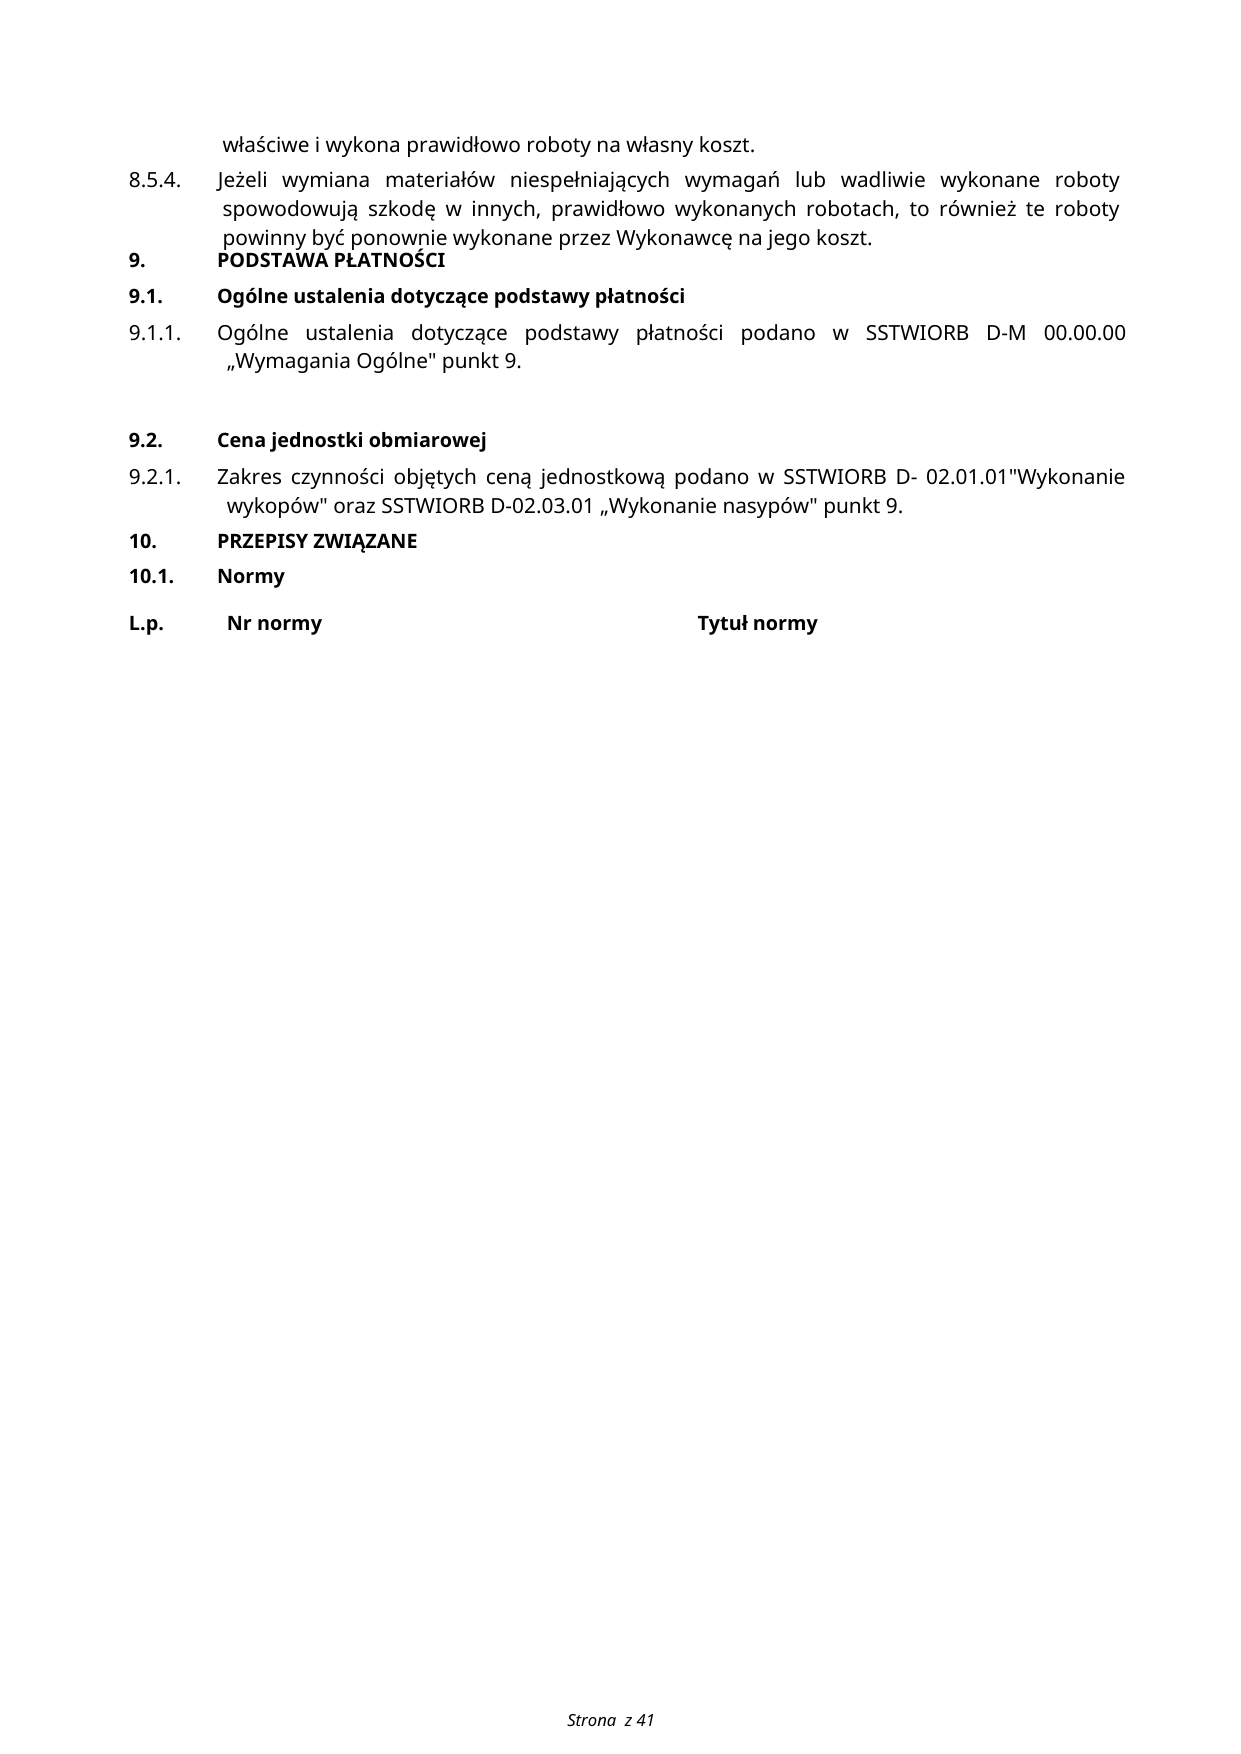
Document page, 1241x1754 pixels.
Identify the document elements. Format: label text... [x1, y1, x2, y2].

list Normy [129, 567, 1177, 587]
list Jeżeli wymiana materiałów niespełniających wymagań lub wadliwie wykonane roboty spowodowują szkodę w innych, prawidłowo wykonanych robotach, to również te roboty powinny być ponownie wykonane przez Wykonawcę na jego koszt. [129, 164, 1121, 251]
list Cena jednostki obmiarowej [129, 432, 1177, 452]
list PRZEPISY ZWIĄZANE [129, 532, 1177, 552]
text L.p. Nr normy Tytuł normy [129, 614, 1177, 634]
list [129, 129, 1121, 158]
list PODSTAWA PŁATNOŚCI [129, 251, 1177, 271]
list Zakres czynności objętych ceną jednostkową podano w SSTWIORB D- 02.01.01"Wykonanie wykopów" oraz SSTWIORB D-02.03.01 „Wykonanie nasypów" punkt 9. [129, 461, 1127, 519]
list Ogólne ustalenia dotyczące podstawy płatności [129, 287, 1177, 307]
list Ogólne ustalenia dotyczące podstawy płatności podano w SSTWIORB D-M 00.00.00 „Wymagania Ogólne" punkt 9. [129, 317, 1127, 375]
